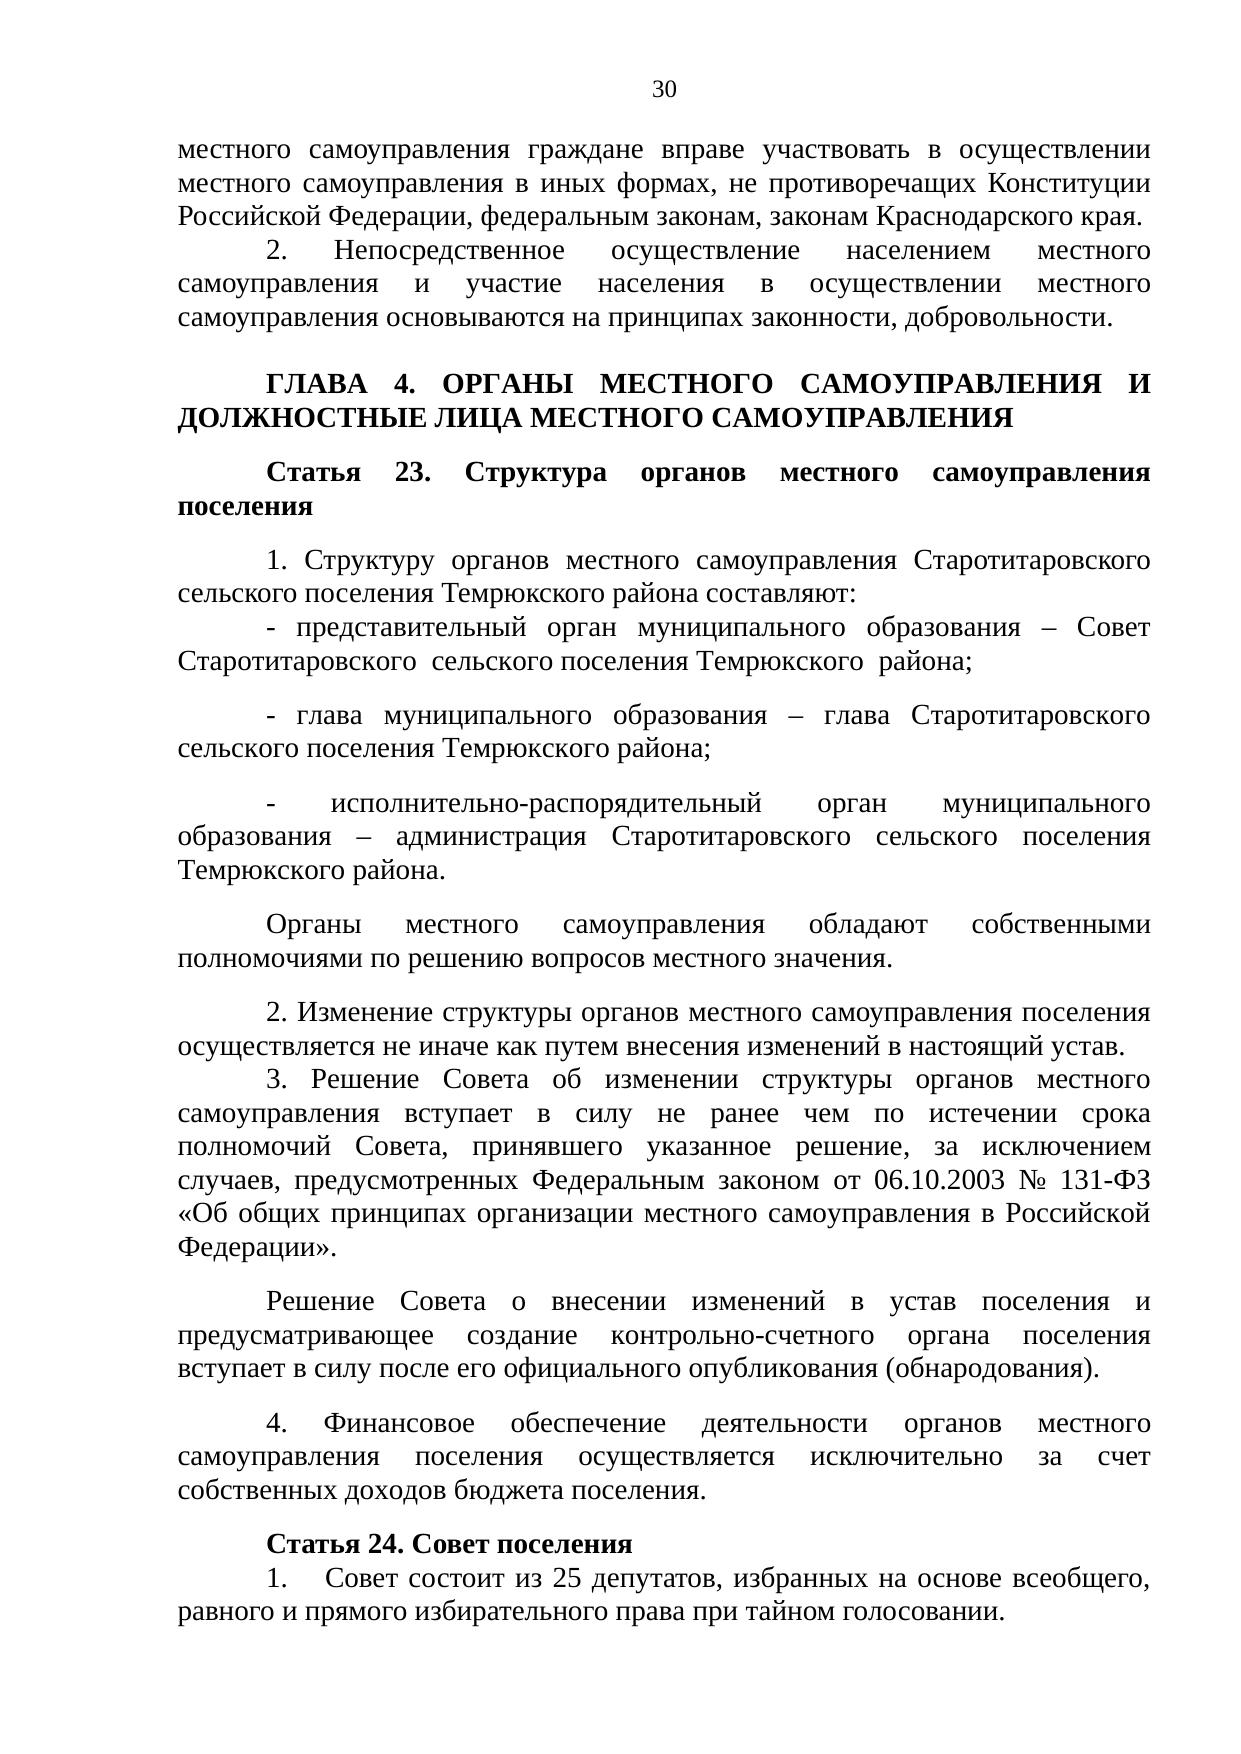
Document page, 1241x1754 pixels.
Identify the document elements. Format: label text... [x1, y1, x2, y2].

text Решение Совета о внесении изменений в устав поселения и предусматривающее создание контрольно-счетного органа поселения вступает в силу после его официального опубликования (обнародования). [177, 1283, 1152, 1384]
list Совет состоит из 25 депутатов, избранных на основе всеобщего, равного и прямого избирательного права при тайном голосовании. [177, 1560, 1152, 1627]
text - глава муниципального образования – глава Старотитаровского сельского поселения Темрюкского района; [177, 697, 1152, 764]
text 4. Финансовое обеспечение деятельности органов местного самоуправления поселения осуществляется исключительно за счет собственных доходов бюджета поселения. [177, 1405, 1152, 1506]
text ГЛАВА 4. Органы местного самоуправления и должностные лица местного самоуправления [177, 366, 1152, 433]
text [177, 131, 1152, 232]
text - исполнительно-распорядительный орган муниципального образования – администрация Старотитаровского сельского поселения Темрюкского района. [177, 785, 1152, 886]
text 2. Изменение структуры органов местного самоуправления поселения осуществляется не иначе как путем внесения изменений в настоящий устав. [177, 994, 1152, 1061]
text Статья 23. Структура органов местного самоуправления поселения [177, 454, 1152, 521]
text 3. Решение Совета об изменении структуры органов местного самоуправления вступает в силу не ранее чем по истечении срока полномочий Совета, принявшего указанное решение, за исключением случаев, предусмотренных Федеральным законом от 06.10.2003 № 131-ФЗ «Об общих принципах организации местного самоуправления в Российской Федерации». [177, 1061, 1152, 1263]
text - представительный орган муниципального образования – Совет Старотитаровского сельского поселения Темрюкского района; [177, 609, 1152, 676]
text 2. Непосредственное осуществление населением местного самоуправления и участие населения в осуществлении местного самоуправления основываются на принципах законности, добровольности. [177, 232, 1152, 333]
text Статья 24. Совет поселения [177, 1526, 1152, 1560]
text Органы местного самоуправления обладают собственными полномочиями по решению вопросов местного значения. [177, 906, 1152, 973]
text 1. Структуру органов местного самоуправления Старотитаровского сельского поселения Темрюкского района составляют: [177, 542, 1152, 609]
